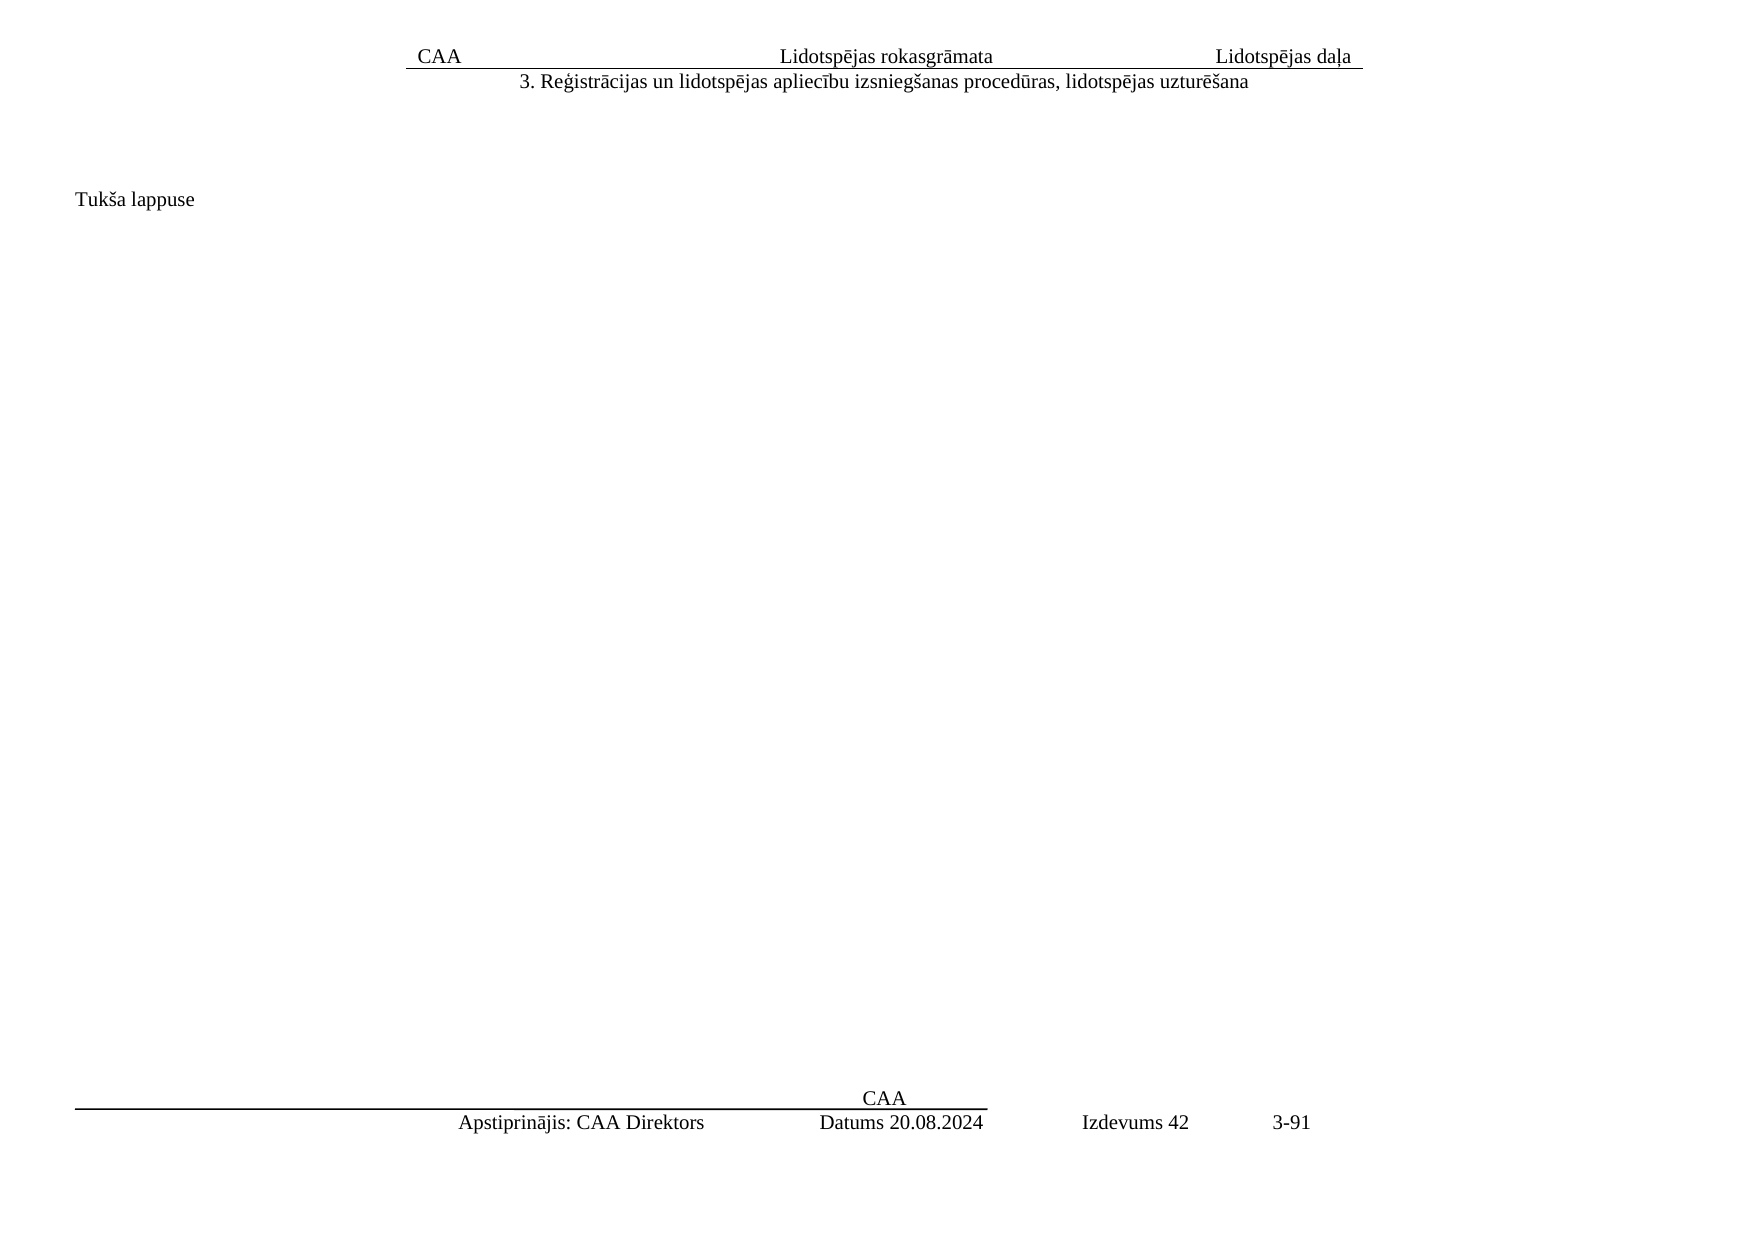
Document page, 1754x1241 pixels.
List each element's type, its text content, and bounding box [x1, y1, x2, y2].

text Tukša lappuse [75, 187, 1694, 211]
